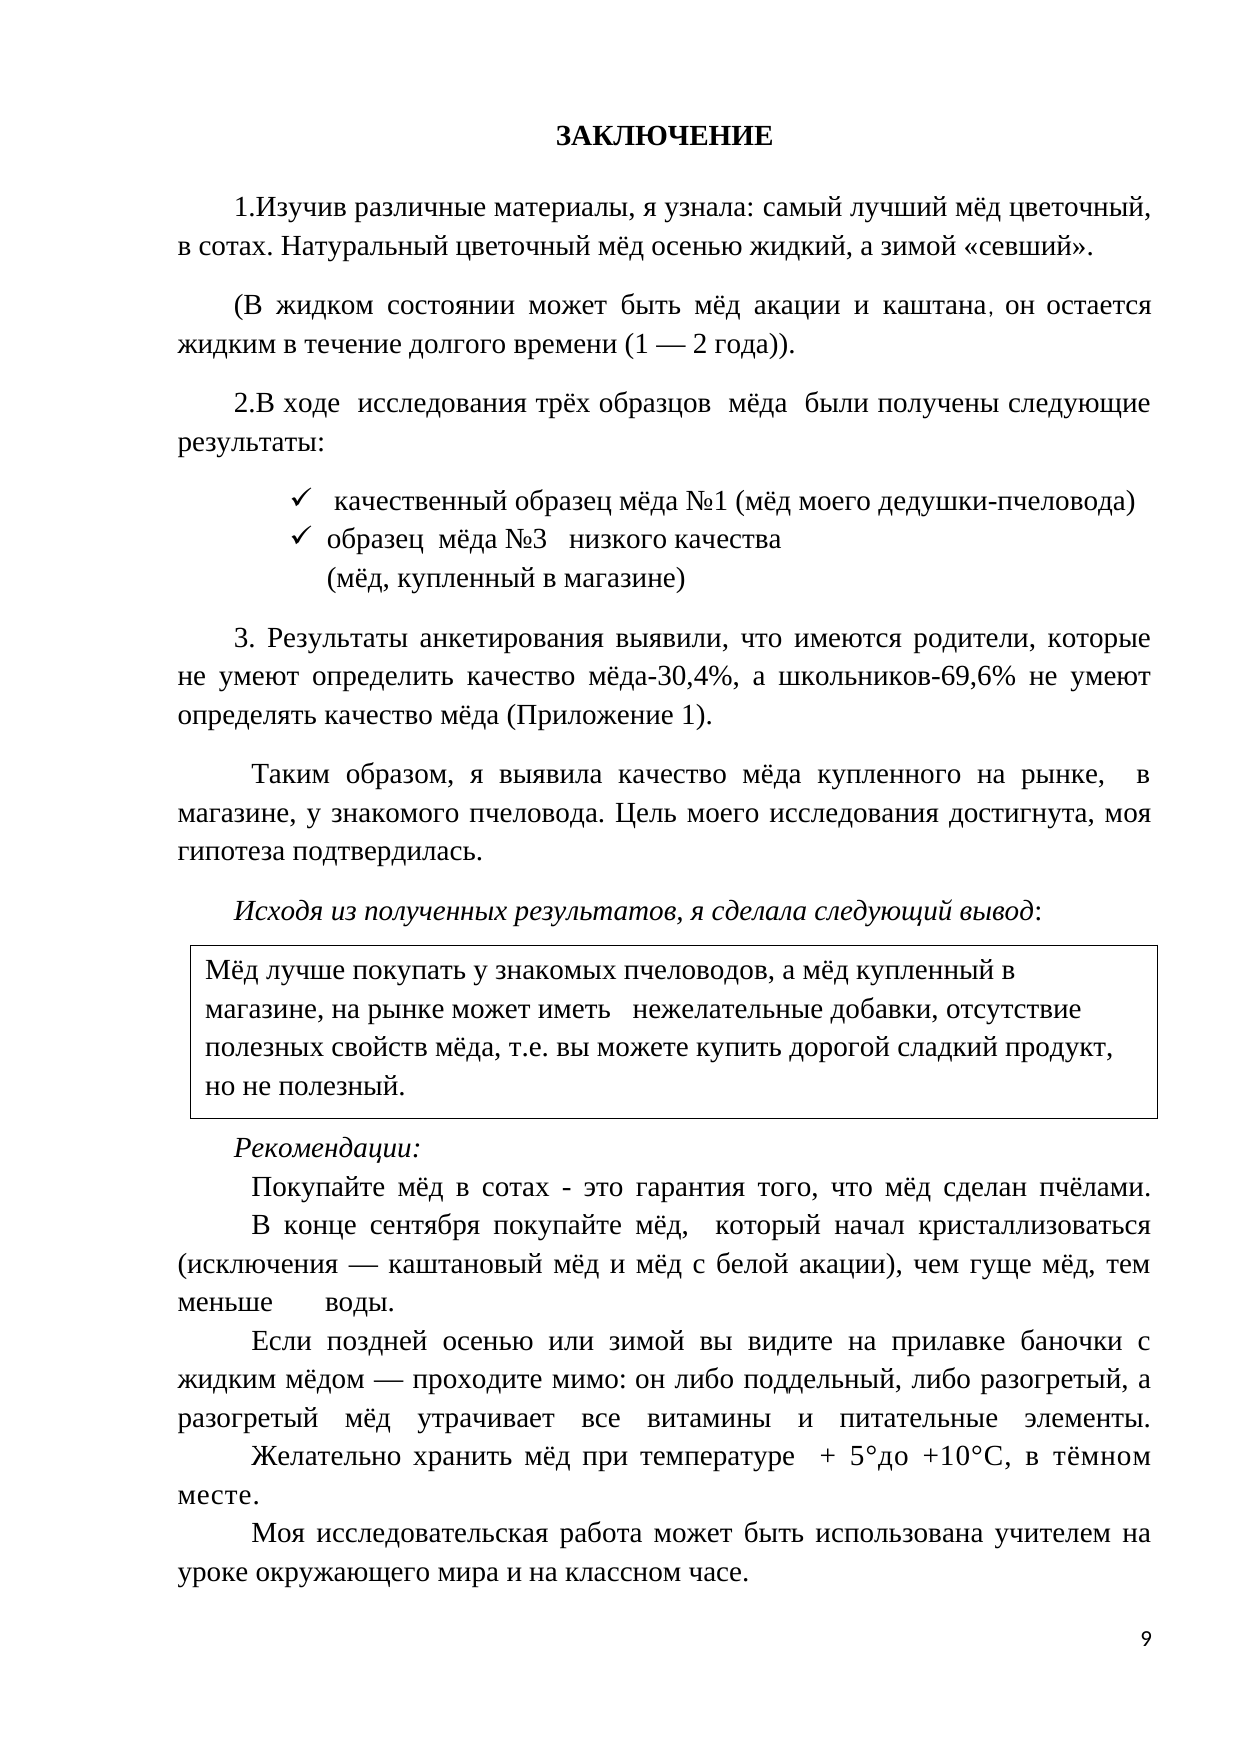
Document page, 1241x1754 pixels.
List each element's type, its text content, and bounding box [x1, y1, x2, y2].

text 1.Изучив различные материалы, я узнала: самый лучший мёд цветочный, в сотах. Натуральный цветочный мёд осенью жидкий, а зимой «севший». [177, 189, 1152, 261]
text 2.В ходе исследования трёх образцов мёда были получены следующие результаты: [177, 385, 1152, 457]
text 3. Результаты анкетирования выявили, что имеются родители, которые не умеют определить качество мёда-30,4%, а школьников-69,6% не умеют определять качество мёда (Приложение 1). [177, 620, 1152, 730]
text Таким образом, я выявила качество мёда купленного на рынке, в магазине, у знакомого пчеловода. Цель моего исследования достигнута, моя гипотеза подтвердилась. [177, 756, 1152, 867]
list образец мёда №3 низкого качества (мёд, купленный в магазине) [289, 522, 1122, 594]
text ЗАКЛЮЧЕНИЕ [177, 118, 1152, 152]
list качественный образец мёда №1 (мёд моего дедушки-пчеловода) [289, 483, 1152, 517]
text Исходя из полученных результатов, я сделала следующий вывод: [177, 893, 1152, 926]
text (В жидком состоянии может быть мёд акации и каштана, он остается жидким в течение долгого времени (1 — 2 года)). [177, 287, 1152, 359]
text Рекомендации: Покупайте мёд в сотах - это гарантия того, что мёд сделан пчёлами. В конце сентября покупайте мёд, который начал кристаллизоваться (исключения — каштановый мёд и мёд с белой акации), чем гуще мёд, тем меньше воды. Если поздней осенью или зимой вы видите на прилавке баночки с жидким мёдом — проходите мимо: он либо поддельный, либо разогретый, а разогретый мёд утрачивает все витамины и питательные элементы. Желательно хранить мёд при температуре + 5°до +10°С, в тёмном месте. Моя исследовательская работа может быть использована учителем на уроке окружающего мира и на классном часе. [177, 1130, 1152, 1588]
